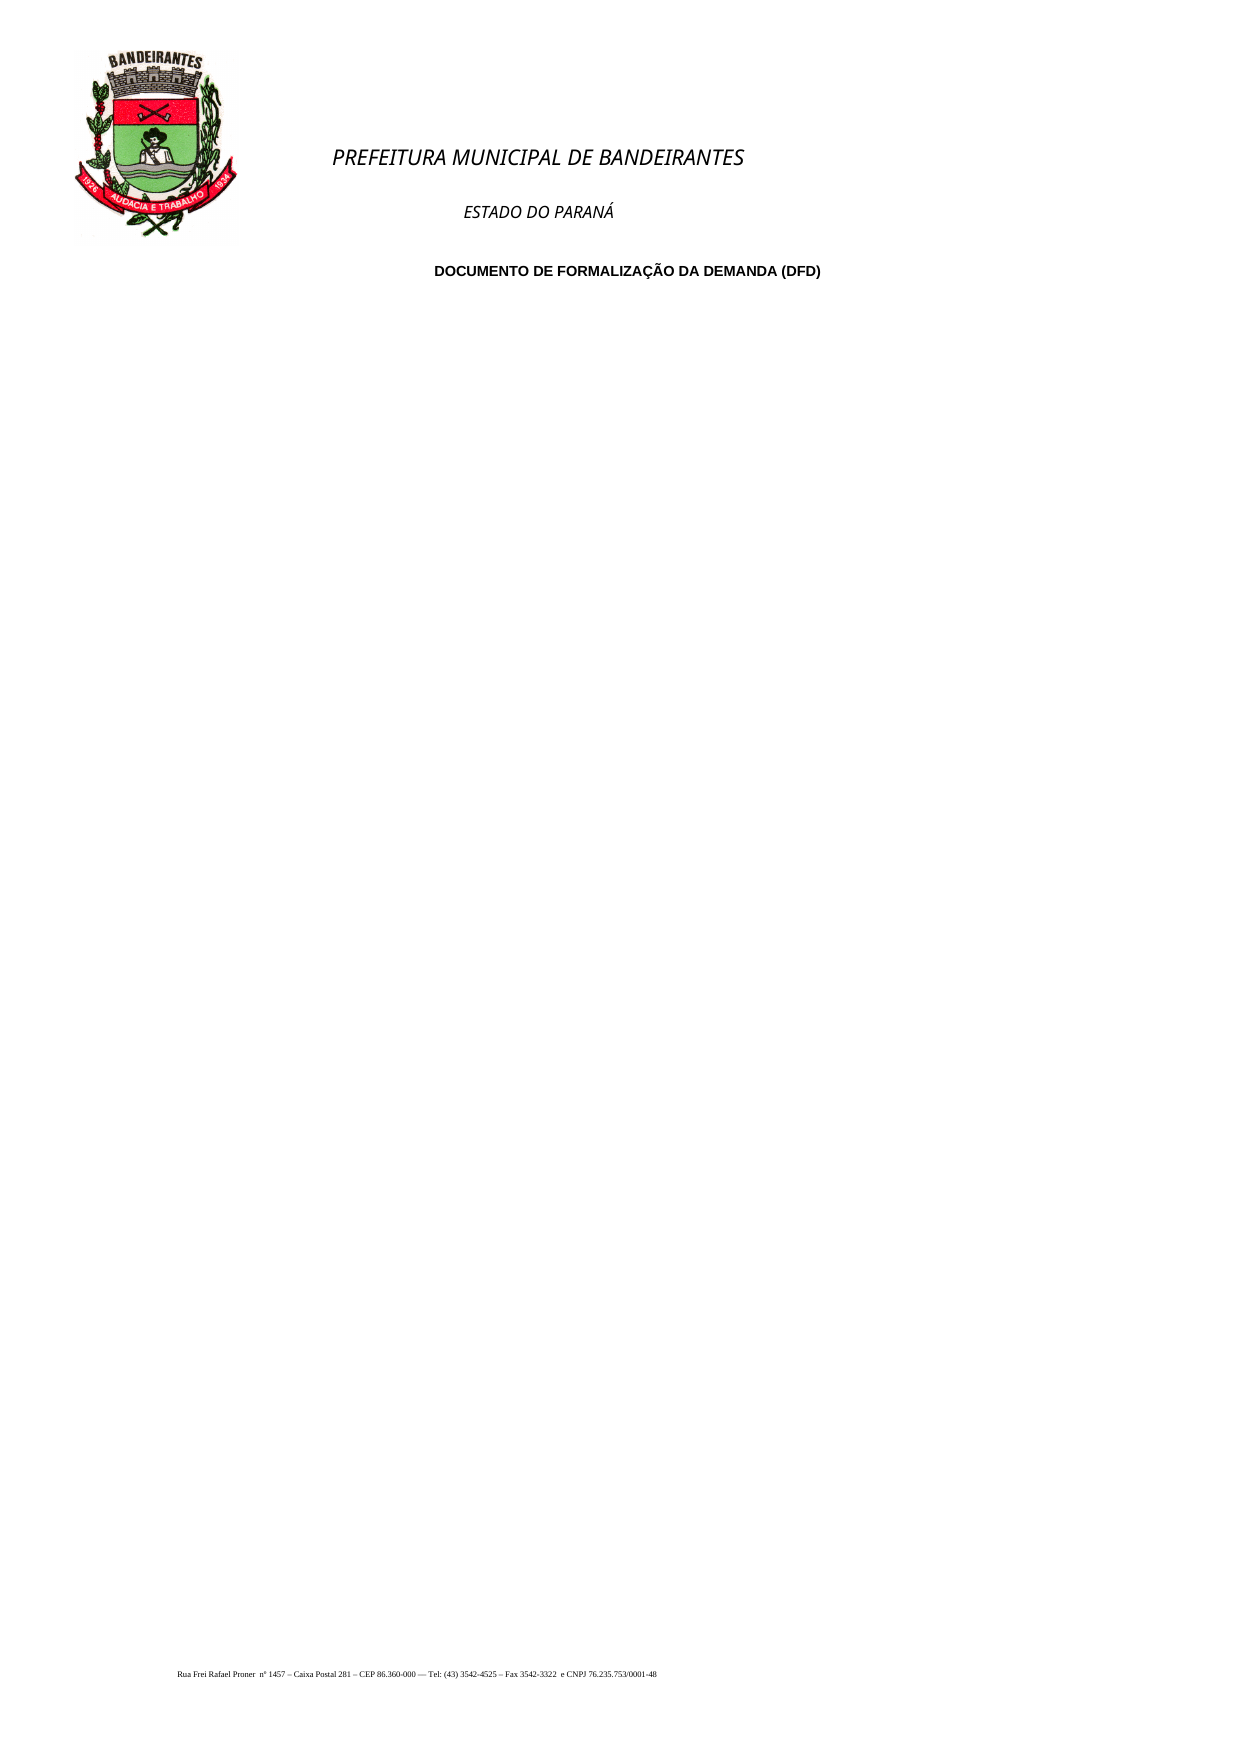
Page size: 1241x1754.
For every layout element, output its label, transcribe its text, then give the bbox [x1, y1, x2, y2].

picture [73, 50, 239, 246]
text DOCUMENTO DE FORMALIZAÇÃO DA DEMANDA (DFD) [147, 251, 1107, 280]
